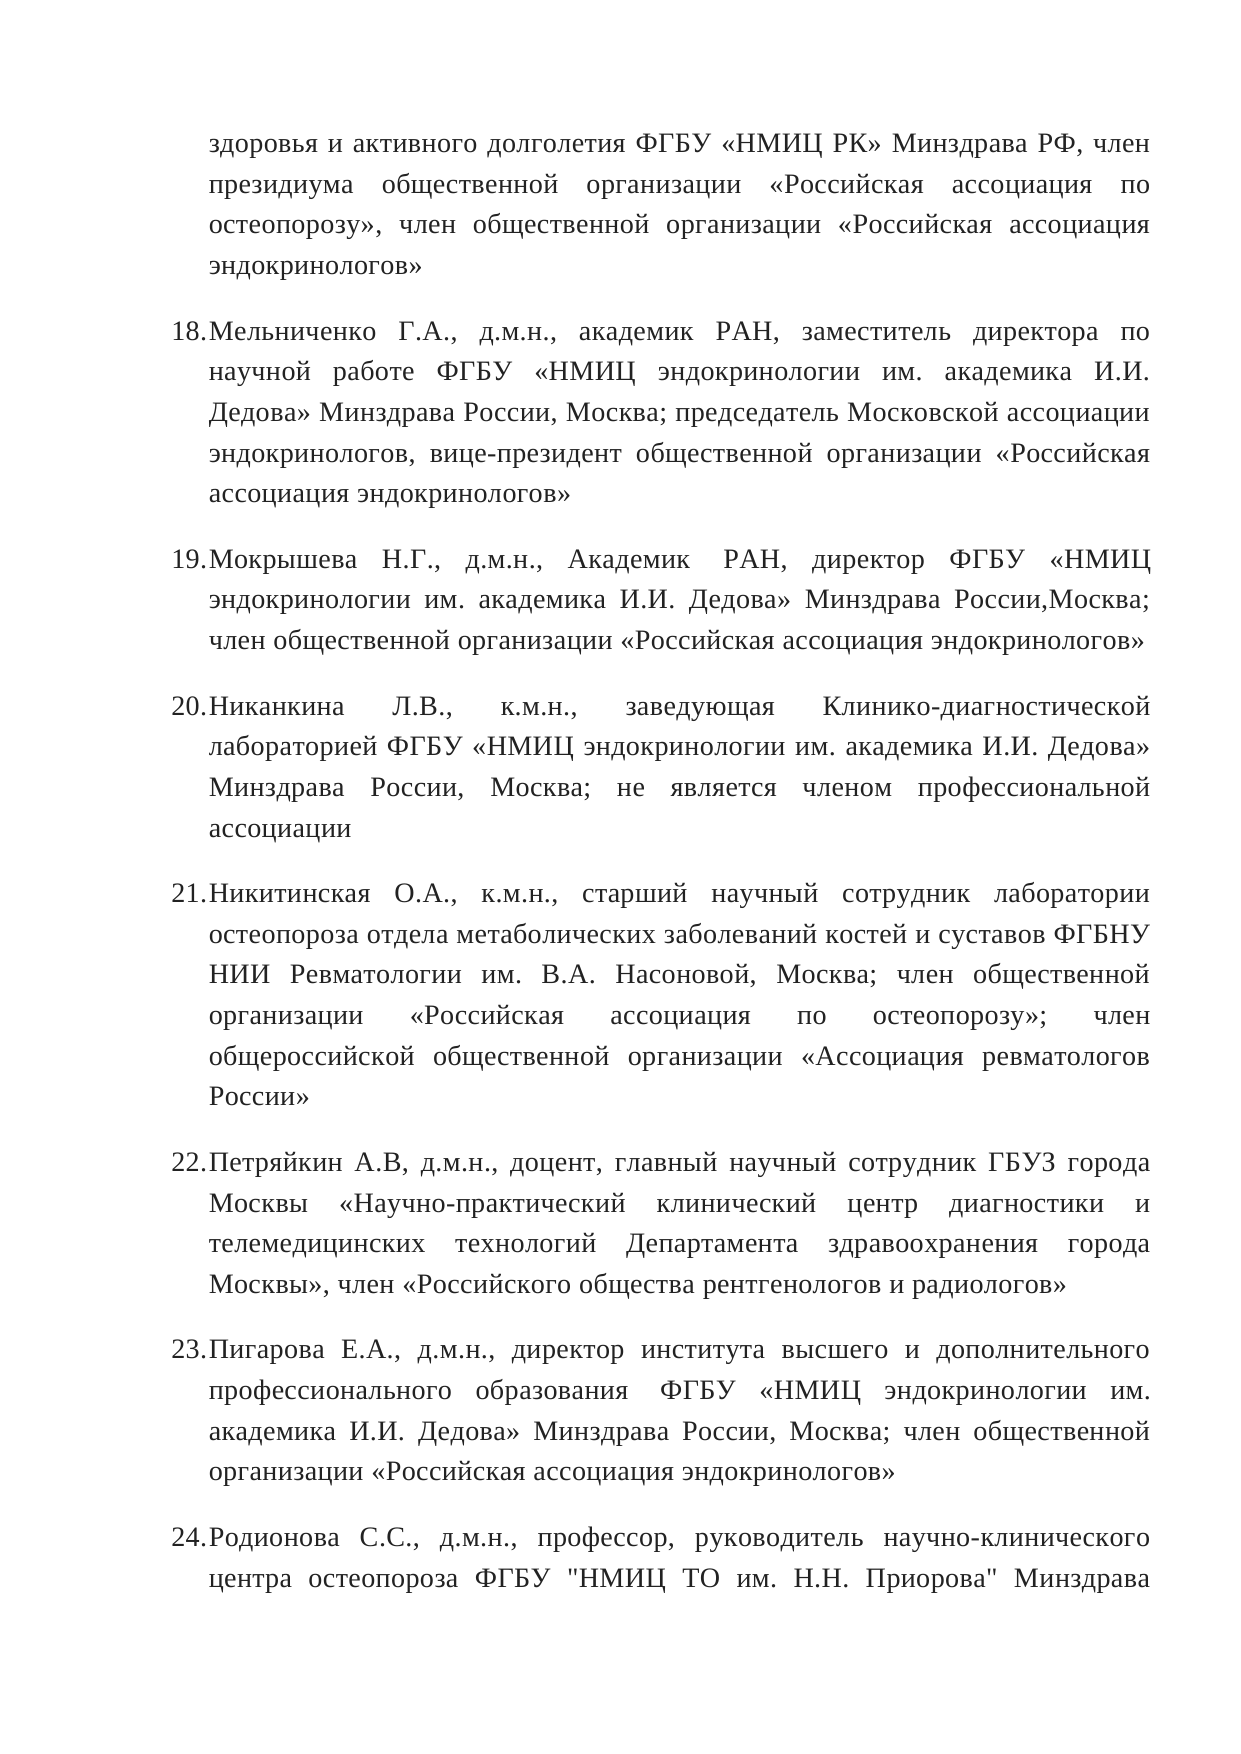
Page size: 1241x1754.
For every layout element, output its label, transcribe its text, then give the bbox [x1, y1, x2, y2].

list Никанкина Л.В., к.м.н., заведующая Клинико-диагностической лабораторией ФГБУ «НМИЦ эндокринологии им. академика И.И. Дедова» Минздрава России, Москва; не является членом профессиональной ассоциации [171, 681, 1152, 843]
list Мокрышева Н.Г., д.м.н., Академик РАН, директор ФГБУ «НМИЦ эндокринологии им. академика И.И. Дедова» Минздрава России,Москва; член общественной организации «Российская ассоциация эндокринологов» [171, 534, 1152, 656]
list Мельниченко Г.А., д.м.н., академик РАН, заместитель директора по научной работе ФГБУ «НМИЦ эндокринологии им. академика И.И. Дедова» Минздрава России, Москва; председатель Московской ассоциации эндокринологов, вице-президент общественной организации «Российская ассоциация эндокринологов» [171, 306, 1152, 509]
list Никитинская О.А., к.м.н., старший научный сотрудник лаборатории остеопороза отдела метаболических заболеваний костей и суставов ФГБНУ НИИ Ревматологии им. В.А. Насоновой, Москва; член общественной организации «Российская ассоциация по остеопорозу»; член общероссийской общественной организации «Ассоциация ревматологов России» [171, 868, 1152, 1112]
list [171, 118, 1152, 281]
list Пигарова Е.А., д.м.н., директор института высшего и дополнительного профессионального образования ФГБУ «НМИЦ эндокринологии им. академика И.И. Дедова» Минздрава России, Москва; член общественной организации «Российская ассоциация эндокринологов» [171, 1324, 1152, 1487]
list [171, 1512, 1152, 1593]
list Петряйкин А.В, д.м.н., доцент, главный научный сотрудник ГБУЗ города Москвы «Научно-практический клинический центр диагностики и телемедицинских технологий Департамента здравоохранения города Москвы», член «Российского общества рентгенологов и радиологов» [171, 1137, 1152, 1299]
